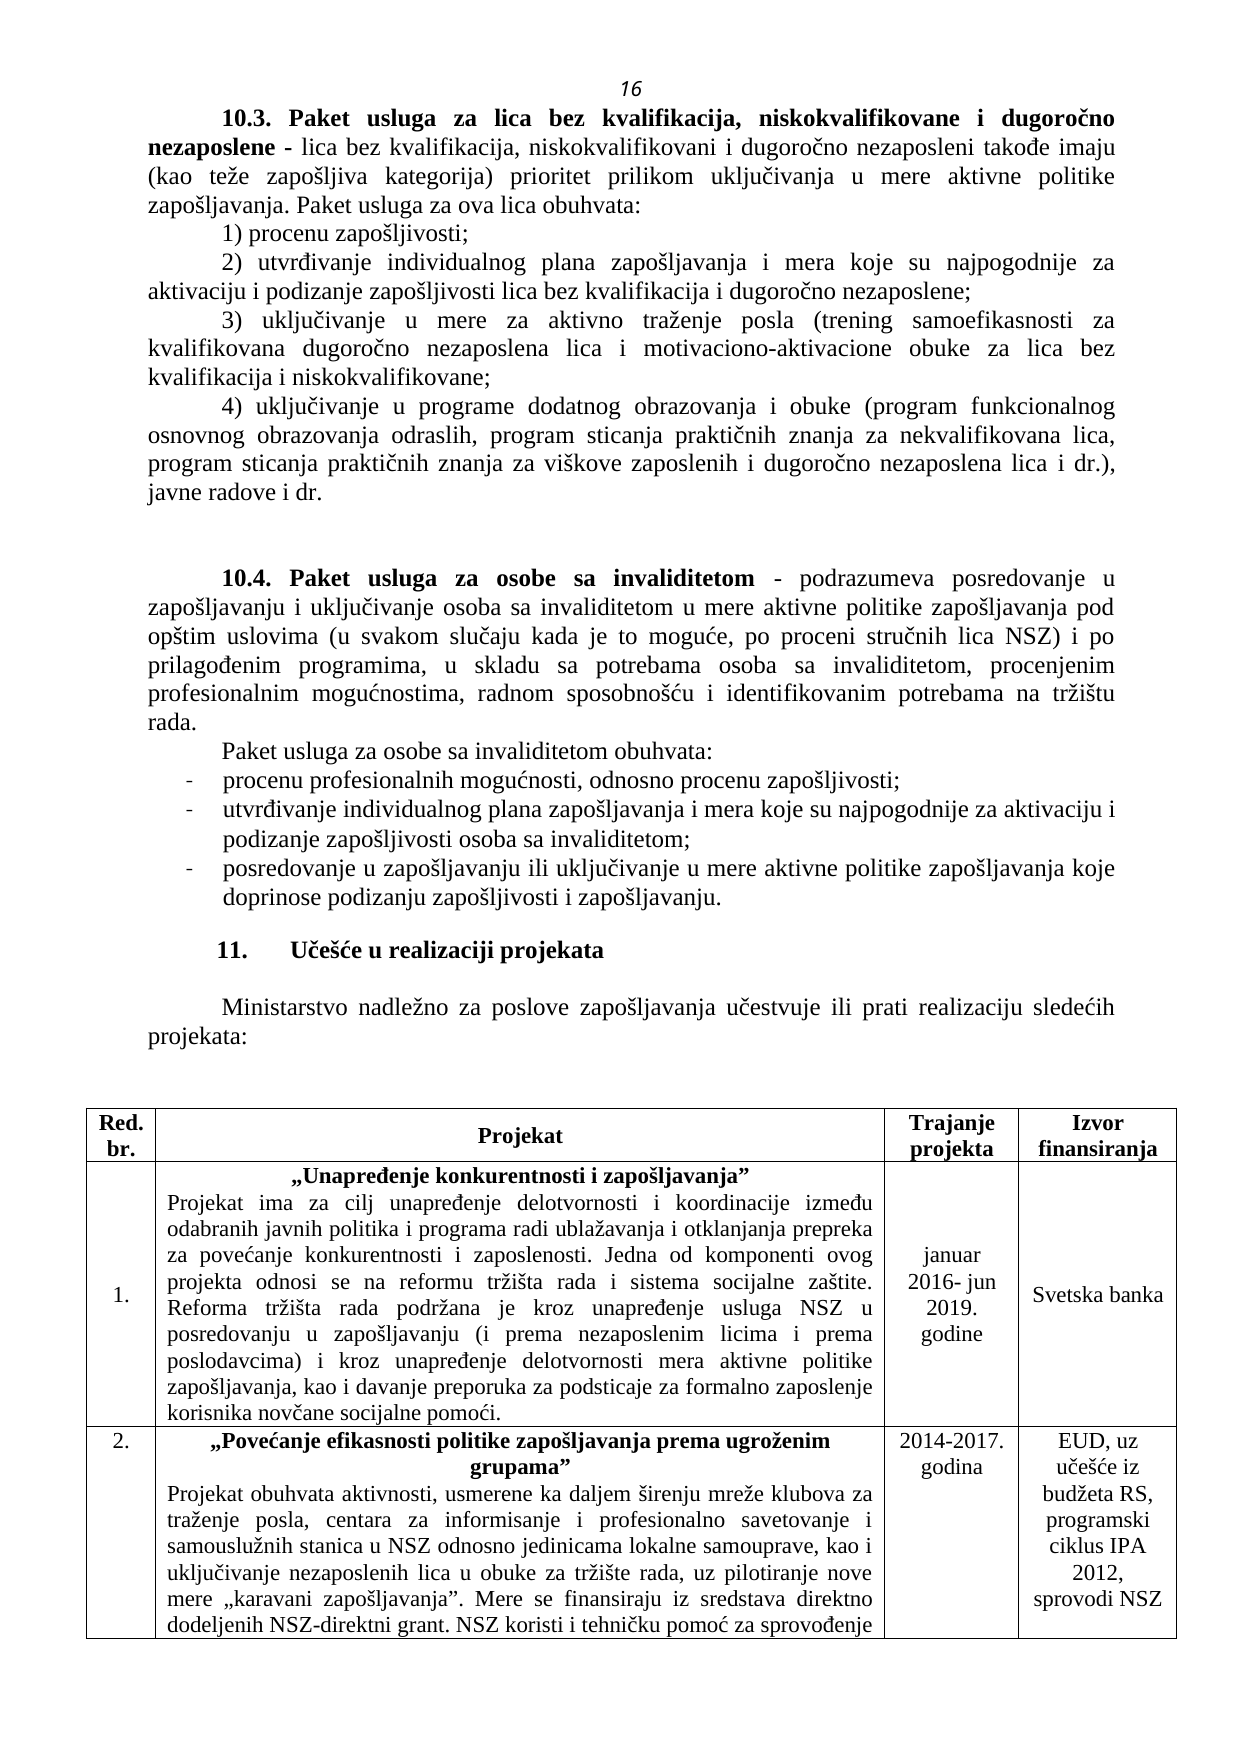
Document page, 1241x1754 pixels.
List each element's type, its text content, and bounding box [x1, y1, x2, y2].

text 10.4. Paket usluga za osobe sa invaliditetom - podrazumeva posredovanje u zapošljavanju i uključivanje osoba sa invaliditetom u mere aktivne politike zapošljavanja pod opštim uslovima (u svakom slučaju kada je to moguće, po proceni stručnih lica NSZ) i po prilagođenim programima, u skladu sa potrebama osoba sa invaliditetom, procenjenim profesionalnim mogućnostima, radnom sposobnošću i identifikovanim potrebama na tržištu rada. [148, 563, 1116, 736]
text Ministarstvo nadležno za poslove zapošljavanja učestvuje ili prati realizaciju sledećih projekata: [148, 992, 1116, 1050]
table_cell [156, 1427, 884, 1638]
table_cell Svetska banka [1019, 1162, 1176, 1426]
table_cell 2014-2017. godina [885, 1427, 1018, 1638]
table_cell 2. [87, 1427, 155, 1638]
text 4) uključivanje u programe dodatnog obrazovanja i obuke (program funkcionalnog osnovnog obrazovanja odraslih, program sticanja praktičnih znanja za nekvalifikovana lica, program sticanja praktičnih znanja za viškove zaposlenih i dugoročno nezaposlena lica i dr.), javne radove i dr. [148, 391, 1116, 506]
table_cell „Unapređenje konkurentnosti i zapošljavanja” Projekat ima za cilj unapređenje delotvornosti i koordinacije između odabranih javnih politika i programa radi ublažavanja i otklanjanja prepreka za povećanje konkurentnosti i zaposlenosti. Jedna od komponenti ovog projekta odnosi se na reformu tržišta rada i sistema socijalne zaštite. Reforma tržišta rada podržana je kroz unapređenje usluga NSZ u posredovanju u zapošljavanju (i prema nezaposlenim licima i prema poslodavcima) i kroz unapređenje delotvornosti mera aktivne politike zapošljavanja, kao i davanje preporuka za podsticaje za formalno zaposlenje korisnika novčane socijalne pomoći. [156, 1162, 884, 1426]
text 3) uključivanje u mere za aktivno traženje posla (trening samoefikasnosti za kvalifikovana dugoročno nezaposlena lica i motivaciono-aktivacione obuke za lica bez kvalifikacija i niskokvalifikovane; [148, 305, 1116, 391]
list utvrđivanje individualnog plana zapošljavanja i mera koje su najpogodnije za aktivaciju i podizanje zapošljivosti osoba sa invaliditetom; [185, 794, 1116, 853]
table_header Izvor finansiranja [1019, 1109, 1176, 1161]
table_header Trajanje projekta [885, 1109, 1018, 1161]
text 1) procenu zapošljivosti; [148, 218, 1116, 247]
table_cell januar 2016- jun 2019. godine [885, 1162, 1018, 1426]
text Paket usluga za osobe sa invaliditetom obuhvata: [148, 736, 1116, 765]
text 10.3. Paket usluga za lica bez kvalifikacija, niskokvalifikovane i dugoročno nezaposlene - lica bez kvalifikacija, niskokvalifikovani i dugoročno nezaposleni takođe imaju (kao teže zapošljiva kategorija) prioritet prilikom uključivanja u mere aktivne politike zapošljavanja. Paket usluga za ova lica obuhvata: [148, 103, 1116, 218]
table_cell 1. [87, 1162, 155, 1426]
list posredovanje u zapošljavanju ili uključivanje u mere aktivne politike zapošljavanja koje doprinose podizanju zapošljivosti i zapošljavanju. [185, 853, 1116, 911]
list Učešće u realizaciji projekata [216, 935, 1116, 964]
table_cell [1019, 1427, 1176, 1638]
text 2) utvrđivanje individualnog plana zapošljavanja i mera koje su najpogodnije za aktivaciju i podizanje zapošljivosti lica bez kvalifikacija i dugoročno nezaposlene; [148, 247, 1116, 305]
table_header Red. br. [87, 1109, 155, 1161]
list procenu profesionalnih mogućnosti, odnosno procenu zapošljivosti; [185, 765, 1116, 794]
table_header Projekat [156, 1109, 884, 1161]
